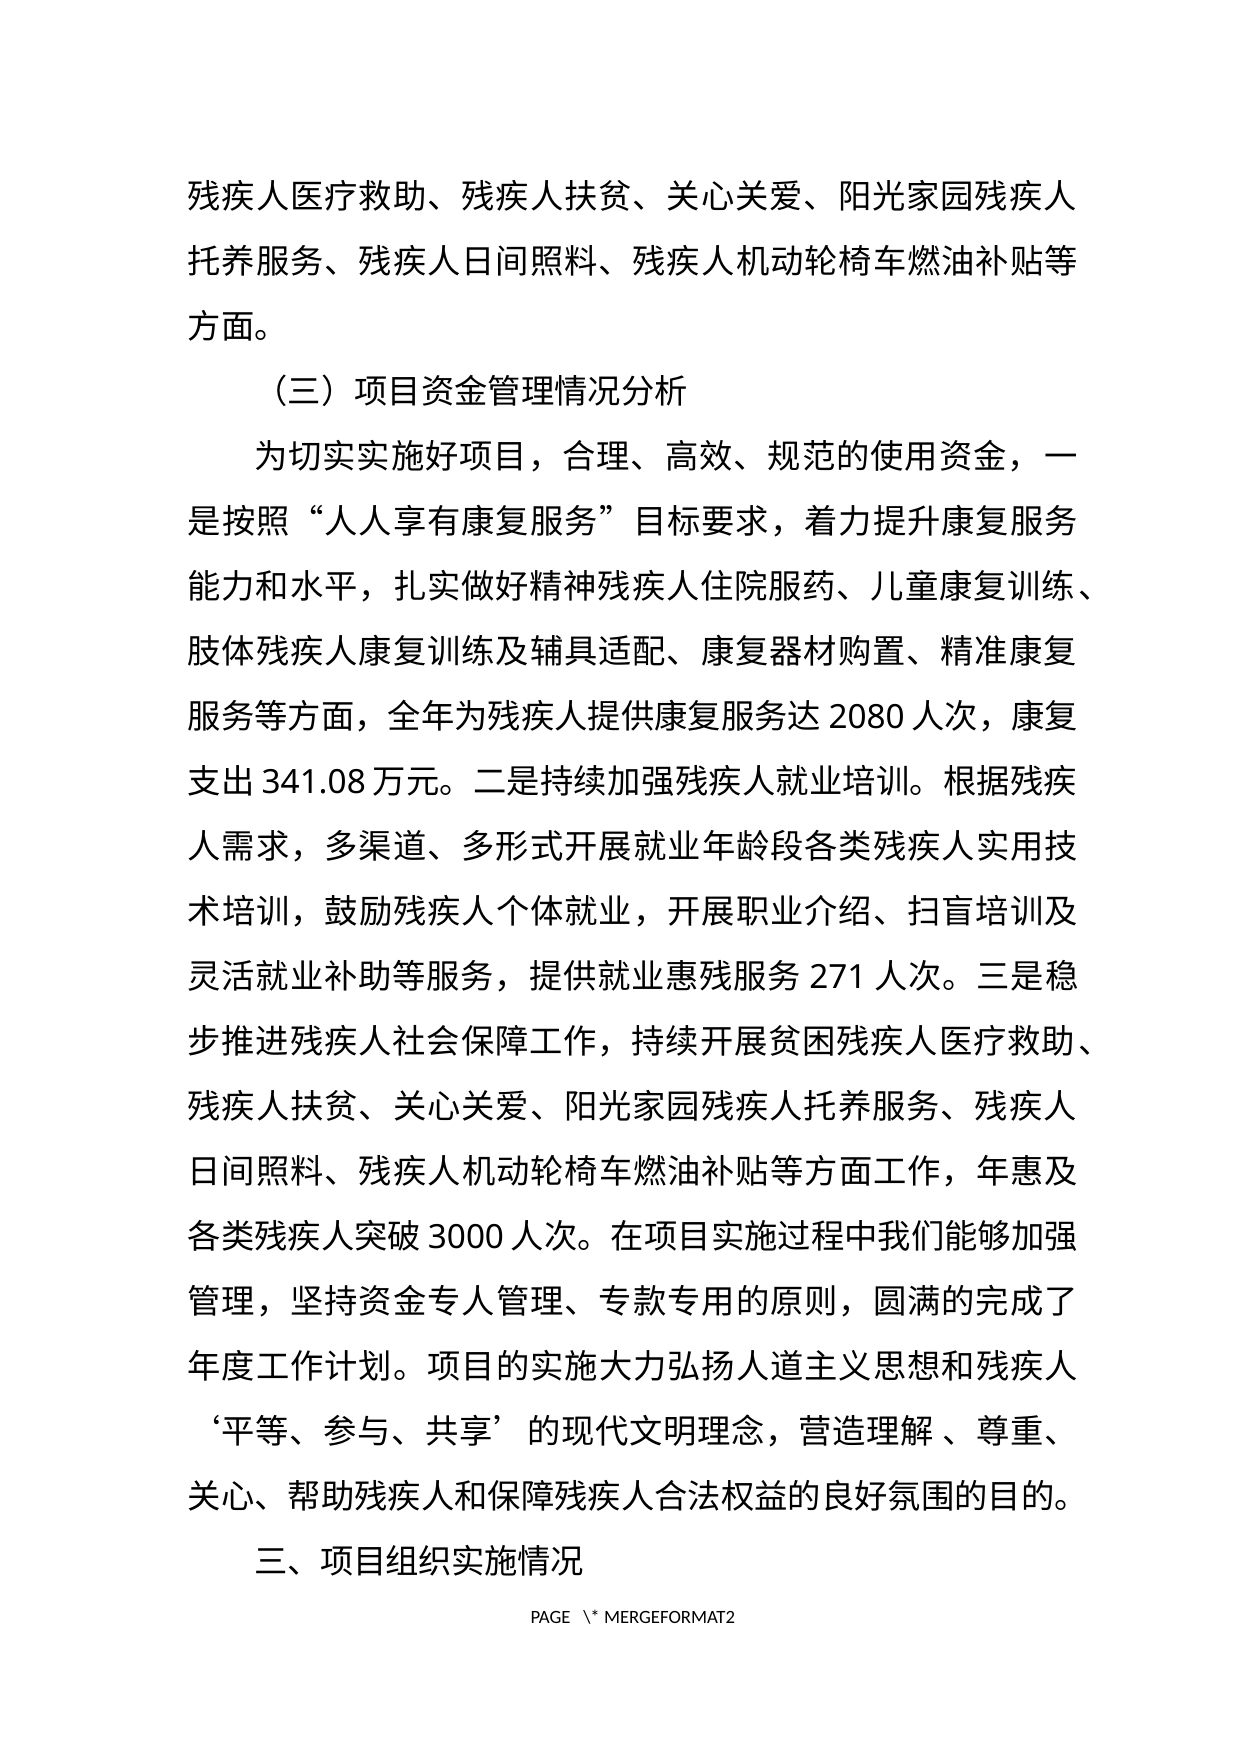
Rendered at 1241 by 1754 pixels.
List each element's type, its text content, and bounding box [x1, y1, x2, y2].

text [187, 162, 1078, 357]
text 三、项目组织实施情况 [187, 1527, 1078, 1592]
text （三）项目资金管理情况分析 [187, 357, 1078, 422]
text 为切实实施好项目，合理、高效、规范的使用资金，一是按照“人人享有康复服务”目标要求，着力提升康复服务能力和水平，扎实做好精神残疾人住院服药、儿童康复训练、肢体残疾人康复训练及辅具适配、康复器材购置、精准康复服务等方面，全年为残疾人提供康复服务达2080人次，康复支出341.08万元。二是持续加强残疾人就业培训。根据残疾人需求，多渠道、多形式开展就业年龄段各类残疾人实用技术培训，鼓励残疾人个体就业，开展职业介绍、扫盲培训及灵活就业补助等服务，提供就业惠残服务271人次。三是稳步推进残疾人社会保障工作，持续开展贫困残疾人医疗救助、残疾人扶贫、关心关爱、阳光家园残疾人托养服务、残疾人日间照料、残疾人机动轮椅车燃油补贴等方面工作，年惠及各类残疾人突破3000人次。在项目实施过程中我们能够加强管理，坚持资金专人管理、专款专用的原则，圆满的完成了年度工作计划。项目的实施大力弘扬人道主义思想和残疾人‘平等、参与、共享’的现代文明理念，营造理解 、尊重、关心、帮助残疾人和保障残疾人合法权益的良好氛围的目的。 [187, 422, 1078, 1527]
